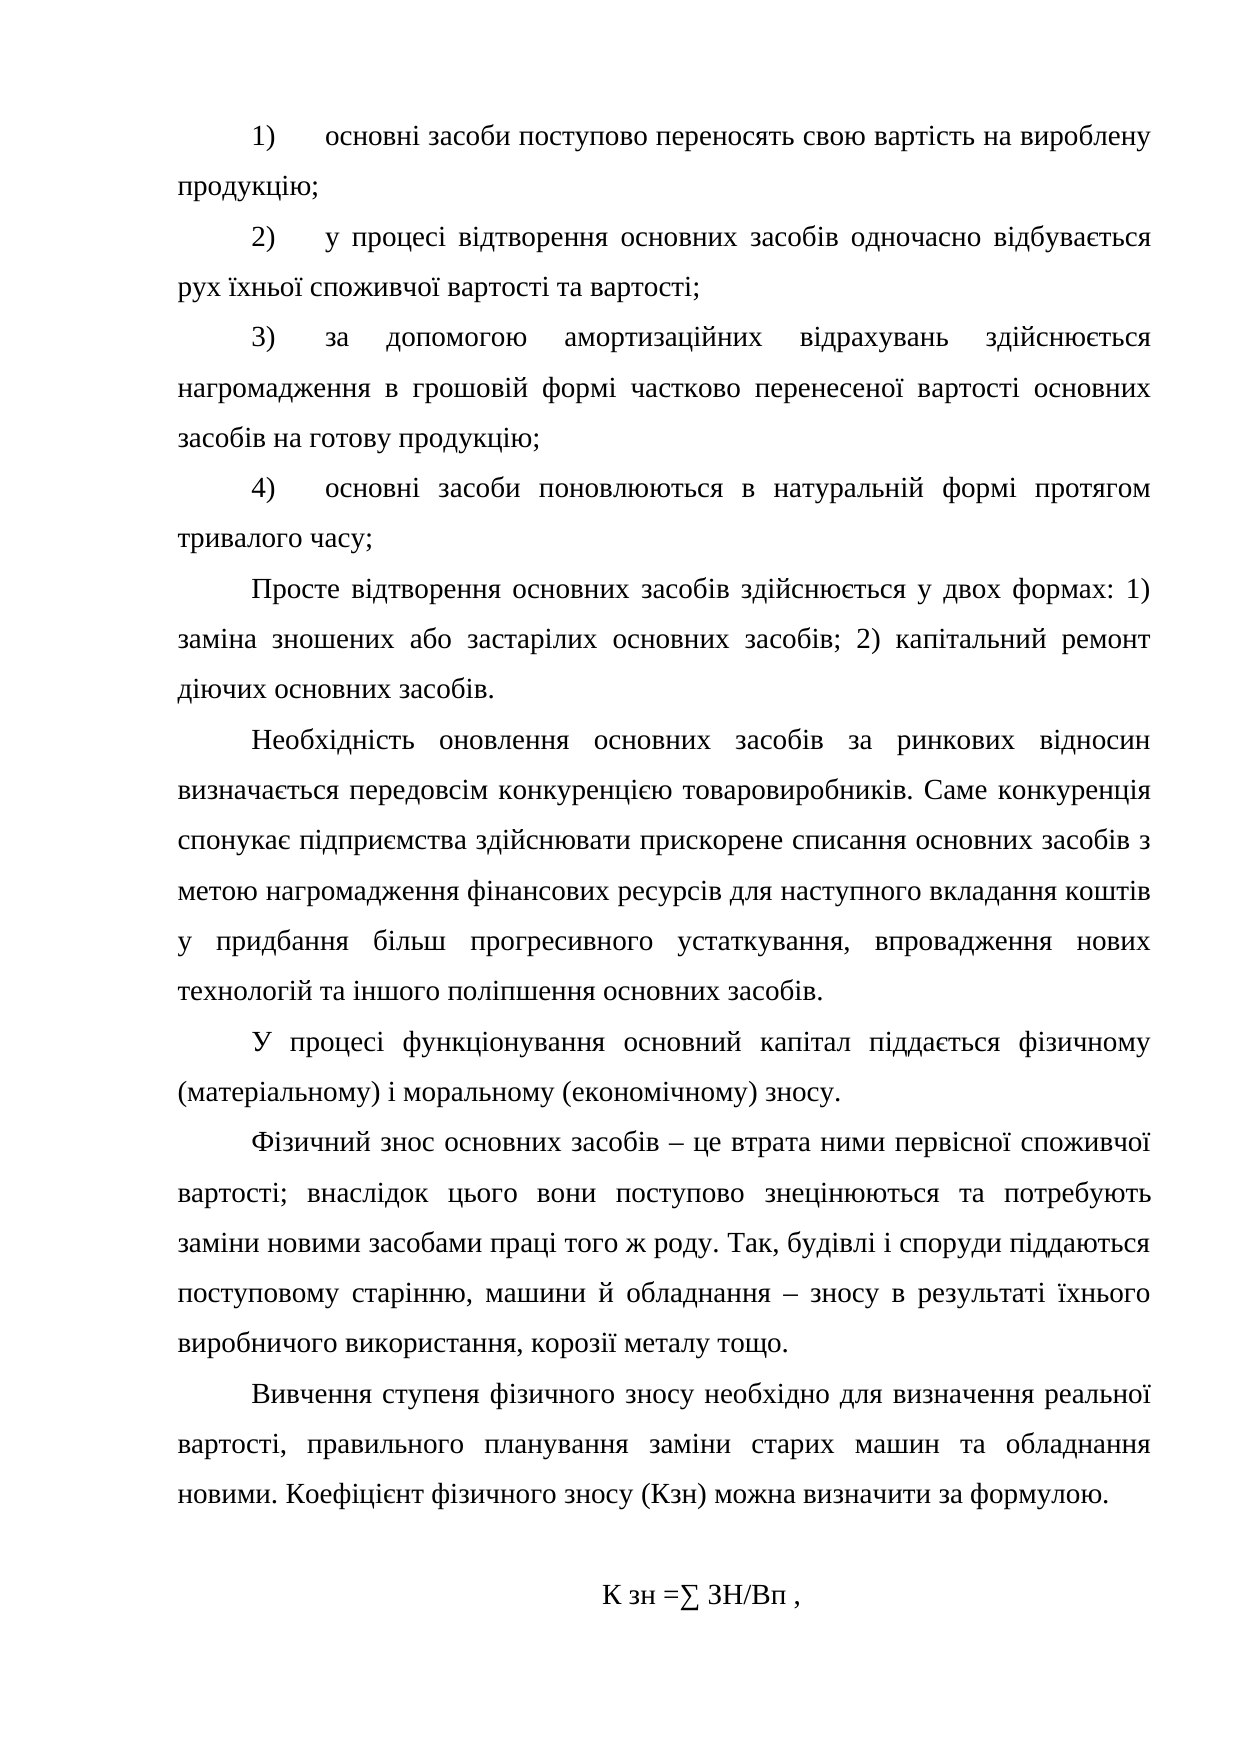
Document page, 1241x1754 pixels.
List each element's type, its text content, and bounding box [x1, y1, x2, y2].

list у процесі відтворення основних засобів одночасно відбувається рух їхньої споживчої вартості та вартості; [177, 219, 1152, 303]
text К зн =∑ ЗН/Вп , [177, 1577, 1152, 1611]
list за допомогою амортизаційних відрахувань здійснюється нагромадження в грошовій формі частково перенесеної вартості основних засобів на готову продукцію; [177, 319, 1152, 453]
list основні засоби поновлюються в натуральній формі протягом тривалого часу; [177, 470, 1152, 554]
text Фізичний знос основних засобів – це втрата ними первісної споживчої вартості; внаслідок цього вони поступово знецінюються та потребують заміни новими засобами праці того ж роду. Так, будівлі і споруди піддаються поступовому старінню, машини й обладнання – зносу в результаті їхнього виробничого використання, корозії металу тощо. [177, 1124, 1152, 1359]
text Необхідність оновлення основних засобів за ринкових відносин визначається передовсім конкуренцією товаровиробників. Саме конкуренція спонукає підприємства здійснювати прискорене списання основних засобів з метою нагромадження фінансових ресурсів для наступного вкладання коштів у придбання більш прогресивного устаткування, впровадження нових технологій та іншого поліпшення основних засобів. [177, 722, 1152, 1007]
text У процесі функціонування основний капітал піддається фізичному (матеріальному) і моральному (економічному) зносу. [177, 1024, 1152, 1108]
list основні засоби поступово переносять свою вартість на вироблену продукцію; [177, 118, 1152, 202]
text Вивчення ступеня фізичного зносу необхідно для визначення реальної вартості, правильного планування заміни старих машин та обладнання новими. Коефіцієнт фізичного зносу (Кзн) можна визначити за формулою. [177, 1376, 1152, 1510]
text Просте відтворення основних засобів здійснюється у двох формах: 1) заміна зношених або застарілих основних засобів; 2) капітальний ремонт діючих основних засобів. [177, 571, 1152, 705]
